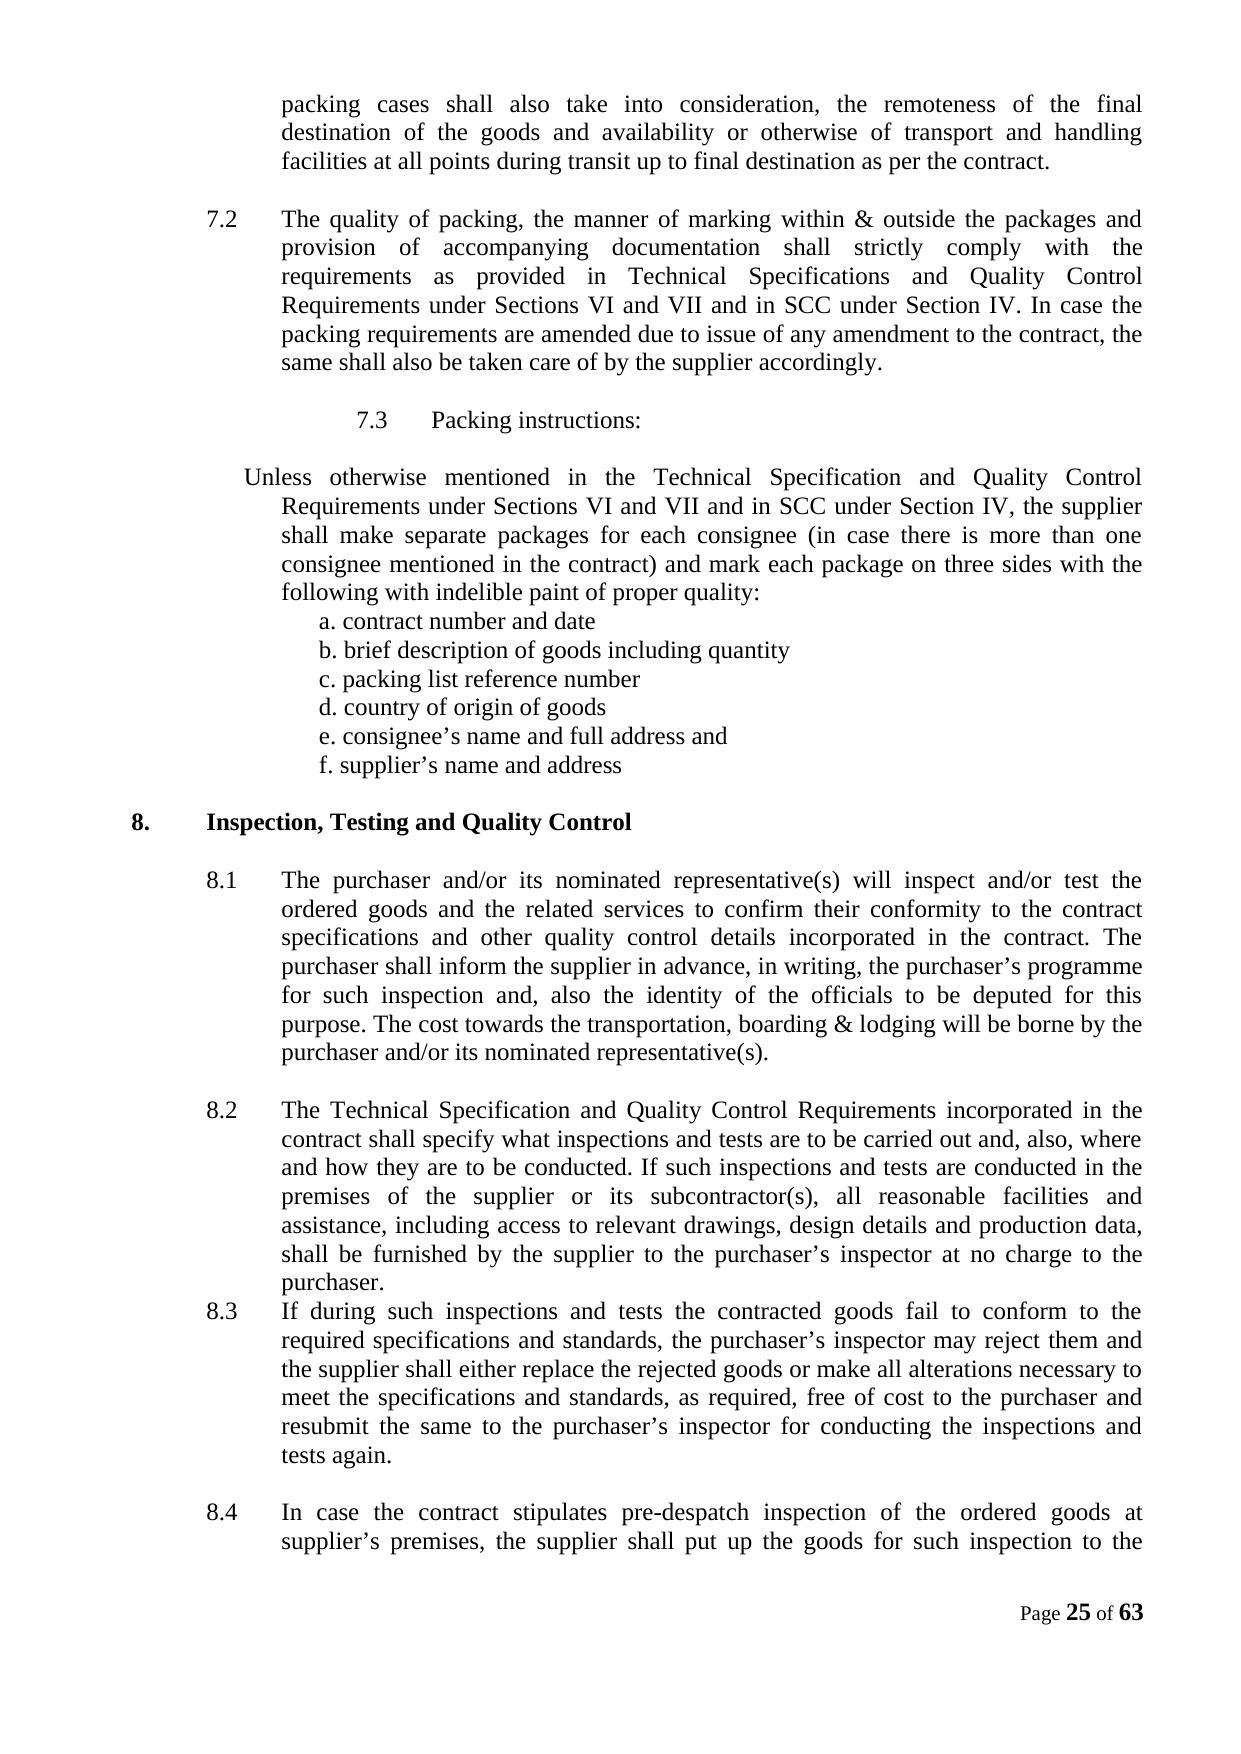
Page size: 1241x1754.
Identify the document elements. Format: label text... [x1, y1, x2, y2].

text 7.3 Packing instructions: [281, 405, 1143, 434]
list 8.3 If during such inspections and tests the contracted goods fail to conform to the required specifications and standards, the purchaser’s inspector may reject them and the supplier shall either replace the rejected goods or make all alterations necessary to meet the specifications and standards, as required, free of cost to the purchaser and resubmit the same to the purchaser’s inspector for conducting the inspections and tests again. [206, 1296, 1143, 1469]
text 8.1 The purchaser and/or its nominated representative(s) will inspect and/or test the ordered goods and the related services to confirm their conformity to the contract specifications and other quality control details incorporated in the contract. The purchaser shall inform the supplier in advance, in writing, the purchaser’s programme for such inspection and, also the identity of the officials to be deputed for this purpose. The cost towards the transportation, boarding & lodging will be borne by the purchaser and/or its nominated representative(s). [206, 865, 1143, 1066]
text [206, 1497, 1143, 1555]
list f. supplier’s name and address [281, 750, 1143, 779]
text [206, 89, 1143, 175]
list b. brief description of goods including quantity [281, 635, 1143, 664]
text Unless otherwise mentioned in the Technical Specification and Quality Control Requirements under Sections VI and VII and in SCC under Section IV, the supplier shall make separate packages for each consignee (in case there is more than one consignee mentioned in the contract) and mark each package on three sides with the following with indelible paint of proper quality: [244, 462, 1143, 606]
list a. contract number and date [281, 606, 1143, 635]
text 8.2 The Technical Specification and Quality Control Requirements incorporated in the contract shall specify what inspections and tests are to be carried out and, also, where and how they are to be conducted. If such inspections and tests are conducted in the premises of the supplier or its subcontractor(s), all reasonable facilities and assistance, including access to relevant drawings, design details and production data, shall be furnished by the supplier to the purchaser’s inspector at no charge to the purchaser. [206, 1095, 1143, 1296]
text 7.2 The quality of packing, the manner of marking within & outside the packages and provision of accompanying documentation shall strictly comply with the requirements as provided in Technical Specifications and Quality Control Requirements under Sections VI and VII and in SCC under Section IV. In case the packing requirements are amended due to issue of any amendment to the contract, the same shall also be taken care of by the supplier accordingly. [206, 204, 1143, 376]
list c. packing list reference number [281, 664, 1143, 692]
list d. country of origin of goods [281, 692, 1143, 721]
list e. consignee’s name and full address and [281, 721, 1143, 750]
text 8. Inspection, Testing and Quality Control [131, 807, 1143, 836]
